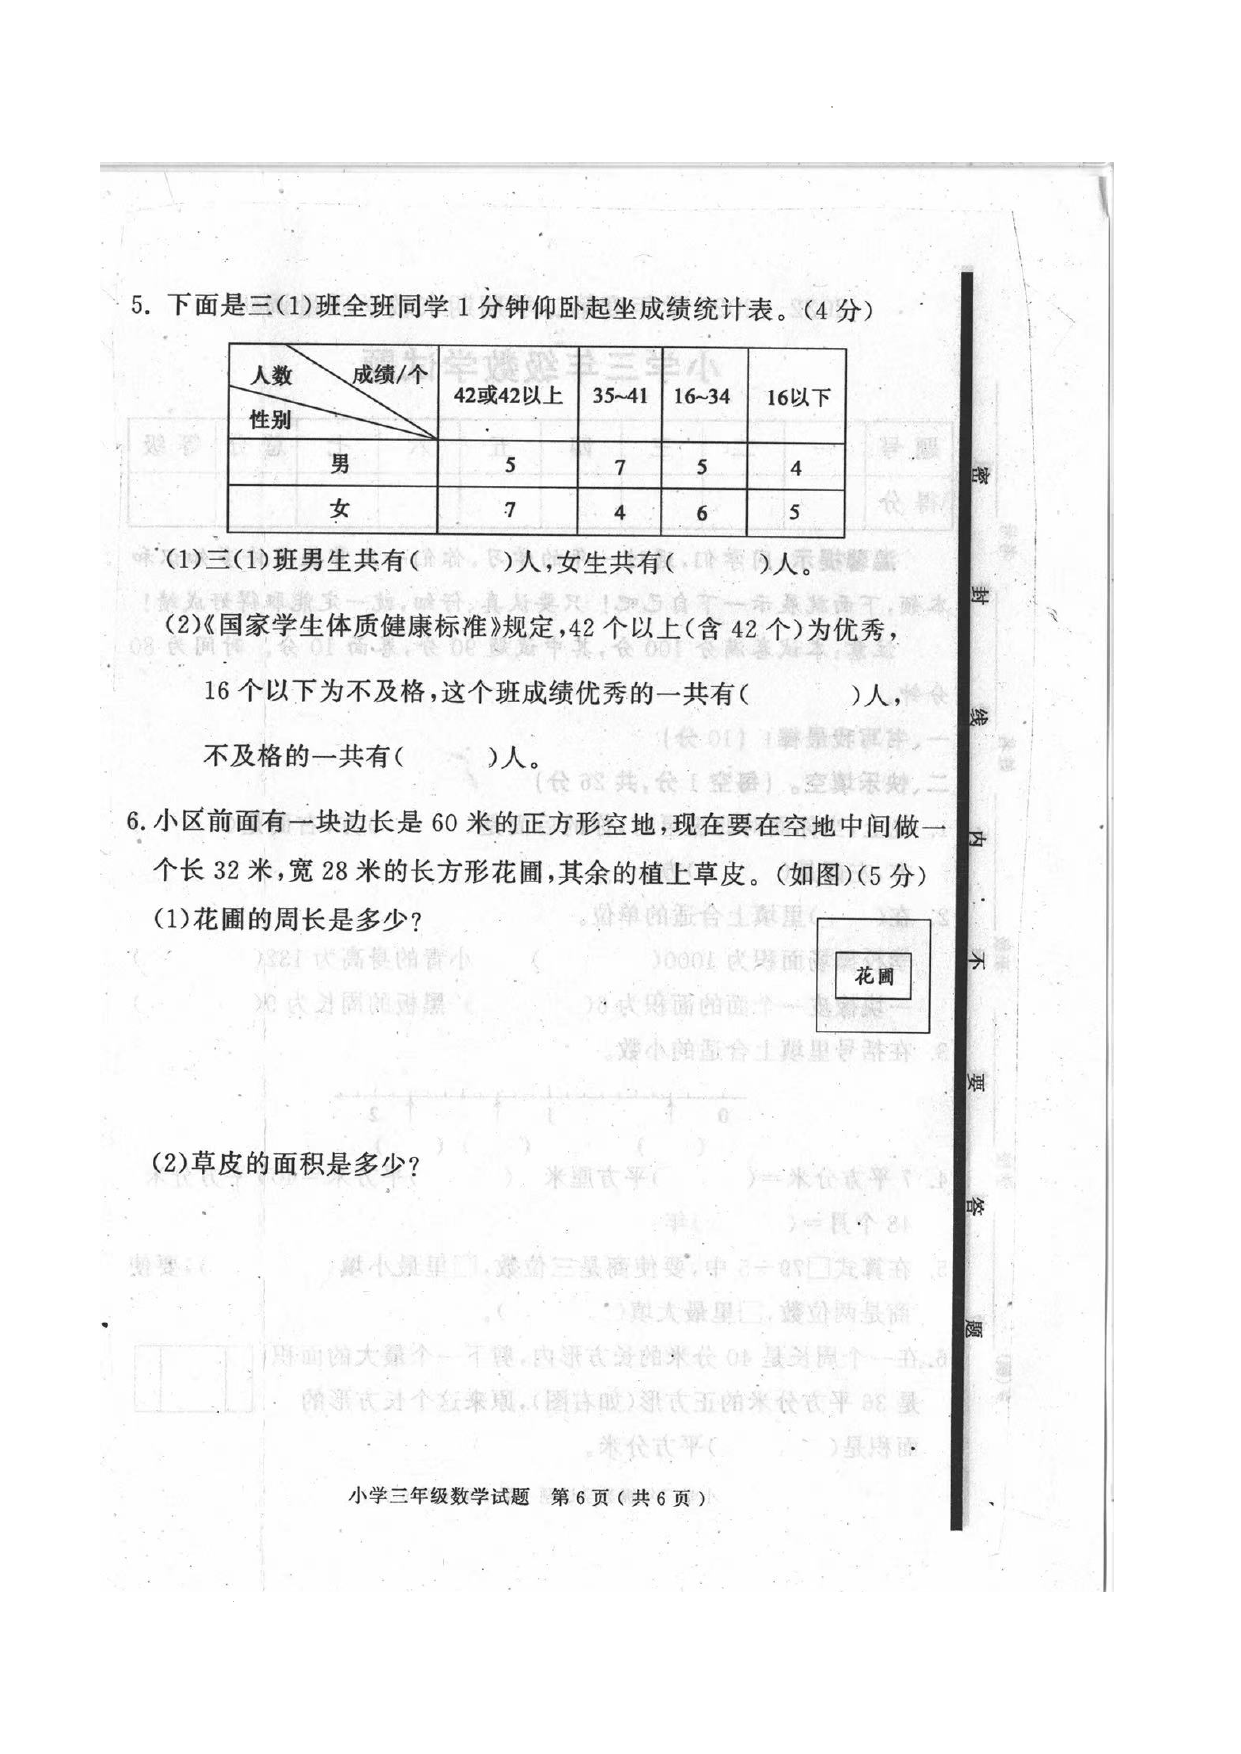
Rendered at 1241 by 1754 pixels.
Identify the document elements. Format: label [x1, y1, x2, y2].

picture [100, 162, 1114, 1592]
